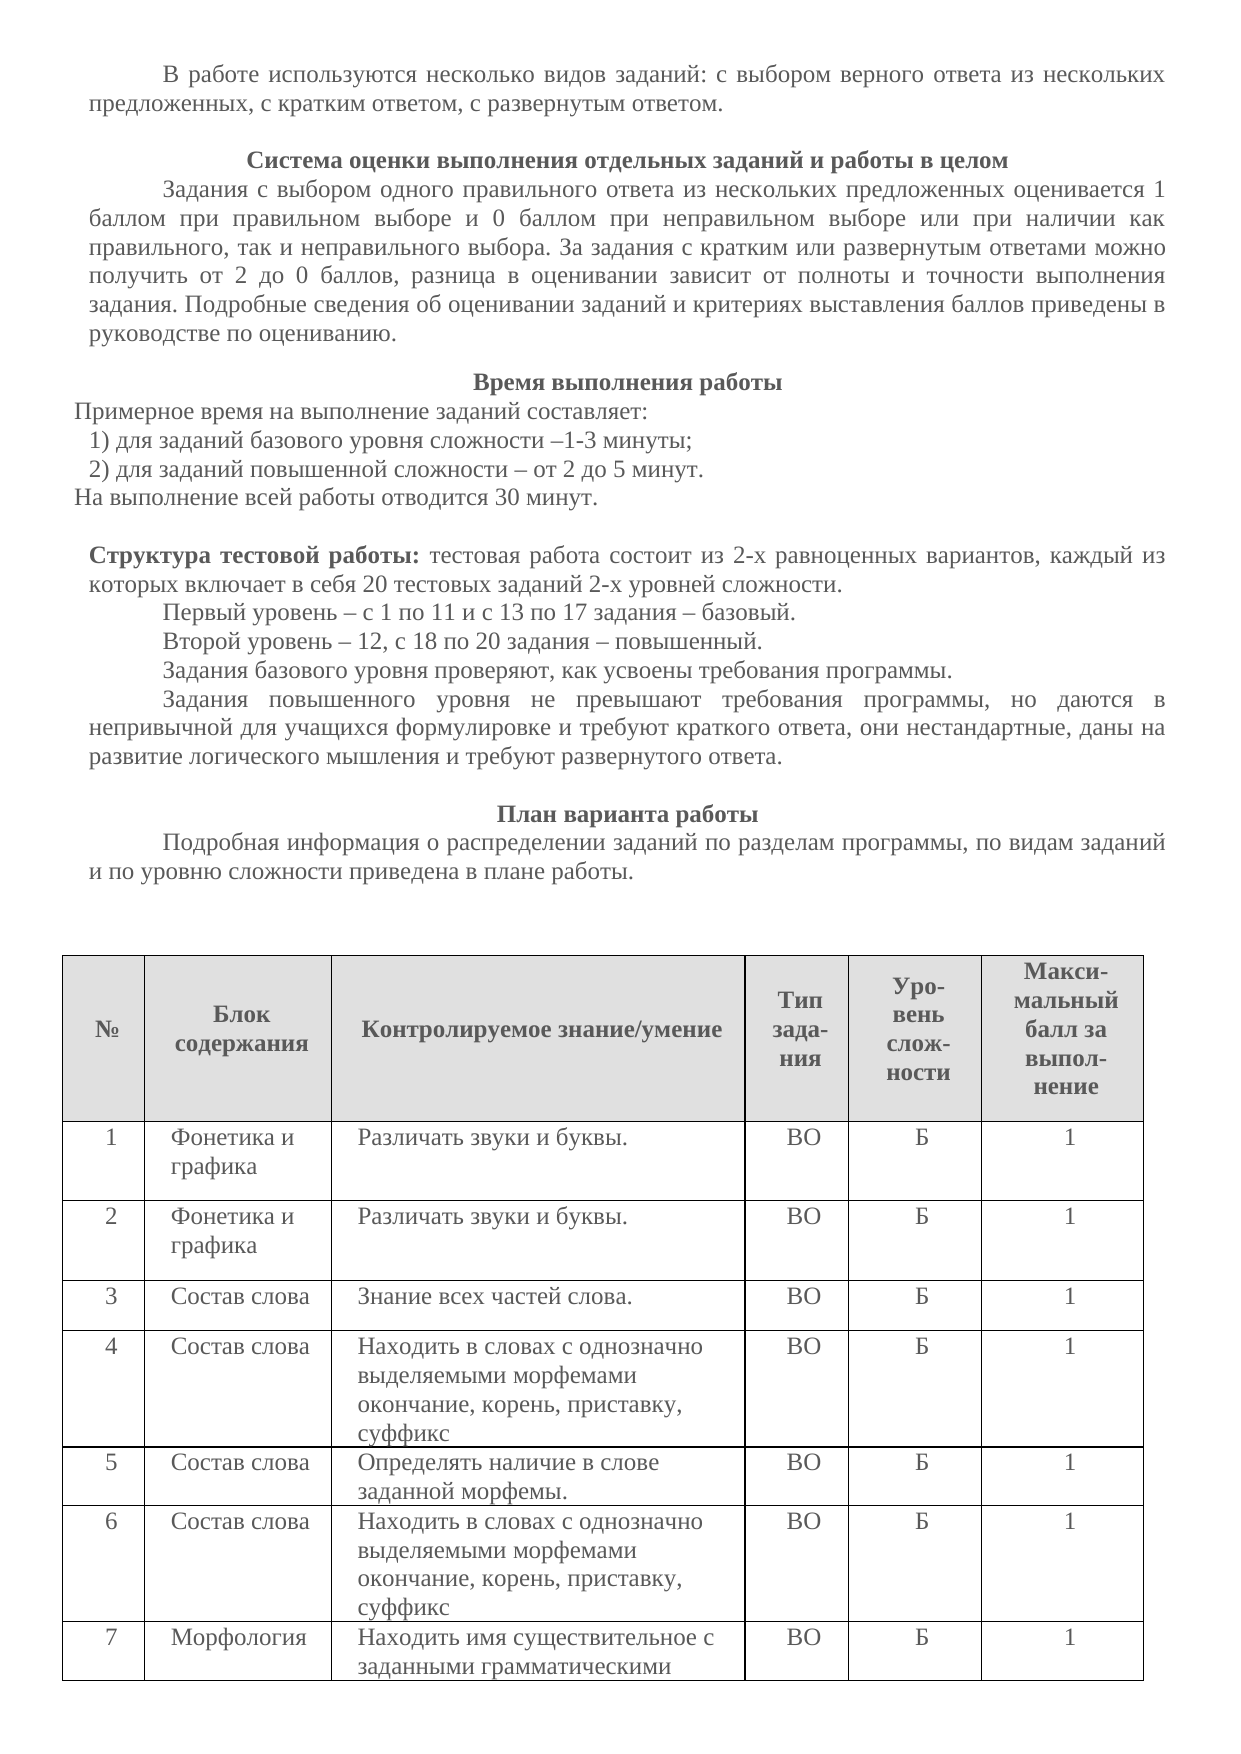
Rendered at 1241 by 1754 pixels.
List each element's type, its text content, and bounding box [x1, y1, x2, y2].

text Задания повышенного уровня не превышают требования программы, но даются в непривычной для учащихся формулировке и требуют краткого ответа, они нестандартные, даны на развитие логического мышления и требуют развернутого ответа. [89, 684, 1167, 770]
table_cell 1 [982, 1281, 1143, 1330]
table_cell Б [849, 1281, 981, 1330]
table_cell Состав слова [145, 1281, 331, 1330]
table_cell 2 [63, 1201, 144, 1280]
table_cell ВО [746, 1331, 848, 1446]
text План варианта работы [89, 799, 1167, 827]
text Структура тестовой работы: тестовая работа состоит из 2-х равноценных вариантов, каждый из которых включает в себя 20 тестовых заданий 2-х уровней сложности. [89, 540, 1167, 597]
text Примерное время на выполнение заданий составляет: [74, 396, 1167, 425]
table_cell ВО [746, 1506, 848, 1621]
table_cell 4 [63, 1331, 144, 1446]
table_cell Б [849, 1122, 981, 1200]
table_cell 5 [63, 1448, 144, 1505]
table_cell ВО [746, 1622, 848, 1679]
text Система оценки выполнения отдельных заданий и работы в целом [89, 145, 1167, 174]
table_cell 1 [63, 1122, 144, 1200]
text Задания с выбором одного правильного ответа из нескольких предложенных оценивается 1 баллом при правильном выборе и 0 баллом при неправильном выборе или при наличии как правильного, так и неправильного выбора. За задания с кратким или развернутым ответами можно получить от 2 до 0 баллов, разница в оценивании зависит от полноты и точности выполнения задания. Подробные сведения об оценивании заданий и критериях выставления баллов приведены в руководстве по оцениванию. [89, 174, 1167, 347]
table_cell 7 [63, 1622, 144, 1679]
table_header Тип задания [746, 956, 848, 1121]
table_cell Состав слова [145, 1331, 331, 1446]
table_cell Фонетика и графика [145, 1201, 331, 1280]
text Первый уровень – с 1 по 11 и с 13 по 17 задания – базовый. [89, 597, 1167, 626]
table_header Блок содержания [145, 956, 331, 1121]
table_cell Морфология [145, 1622, 331, 1679]
table_header № [63, 956, 144, 1121]
table_cell Определять наличие в слове заданной морфемы. [332, 1448, 744, 1505]
text На выполнение всей работы отводится 30 минут. [74, 482, 1167, 511]
table_header Уровень сложности [849, 956, 981, 1121]
table_cell Б [849, 1506, 981, 1621]
table_cell 1 [982, 1622, 1143, 1679]
table_cell Состав слова [145, 1448, 331, 1505]
table_cell ВО [746, 1281, 848, 1330]
table_cell Состав слова [145, 1506, 331, 1621]
table_cell Б [849, 1201, 981, 1280]
text Второй уровень – 12, с 18 по 20 задания – повышенный. [89, 626, 1167, 655]
text Время выполнения работы [89, 367, 1167, 396]
table_cell Находить в словах с однозначно выделяемыми морфемами окончание, корень, приставку, суффикс [332, 1506, 744, 1621]
table_cell 6 [63, 1506, 144, 1621]
table_header Максимальный балл за выполнение [982, 956, 1143, 1121]
text Подробная информация о распределении заданий по разделам программы, по видам заданий и по уровню сложности приведена в плане работы. [89, 827, 1167, 885]
text 1) для заданий базового уровня сложности –1-3 минуты; [89, 425, 1167, 454]
table_cell Б [849, 1331, 981, 1446]
table_cell ВО [746, 1122, 848, 1200]
table_cell 1 [982, 1506, 1143, 1621]
table_cell Находить в словах с однозначно выделяемыми морфемами окончание, корень, приставку, суффикс [332, 1331, 744, 1446]
table_cell 1 [982, 1122, 1143, 1200]
text Задания базового уровня проверяют, как усвоены требования программы. [89, 655, 1167, 684]
table_header Контролируемое знание/умение [332, 956, 744, 1121]
text 2) для заданий повышенной сложности – от 2 до 5 минут. [89, 454, 1167, 482]
table_cell Различать звуки и буквы. [332, 1122, 744, 1200]
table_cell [332, 1622, 744, 1679]
table_cell 1 [982, 1331, 1143, 1446]
table_cell ВО [746, 1201, 848, 1280]
table_cell Знание всех частей слова. [332, 1281, 744, 1330]
table_cell ВО [746, 1448, 848, 1505]
table_cell Б [849, 1622, 981, 1679]
table_cell 1 [982, 1201, 1143, 1280]
table_cell Б [849, 1448, 981, 1505]
text В работе используются несколько видов заданий: с выбором верного ответа из нескольких предложенных, с кратким ответом, с развернутым ответом. [89, 59, 1167, 117]
table_cell 1 [982, 1448, 1143, 1505]
table_cell 3 [63, 1281, 144, 1330]
table_cell Различать звуки и буквы. [332, 1201, 744, 1280]
table_cell Фонетика и графика [145, 1122, 331, 1200]
